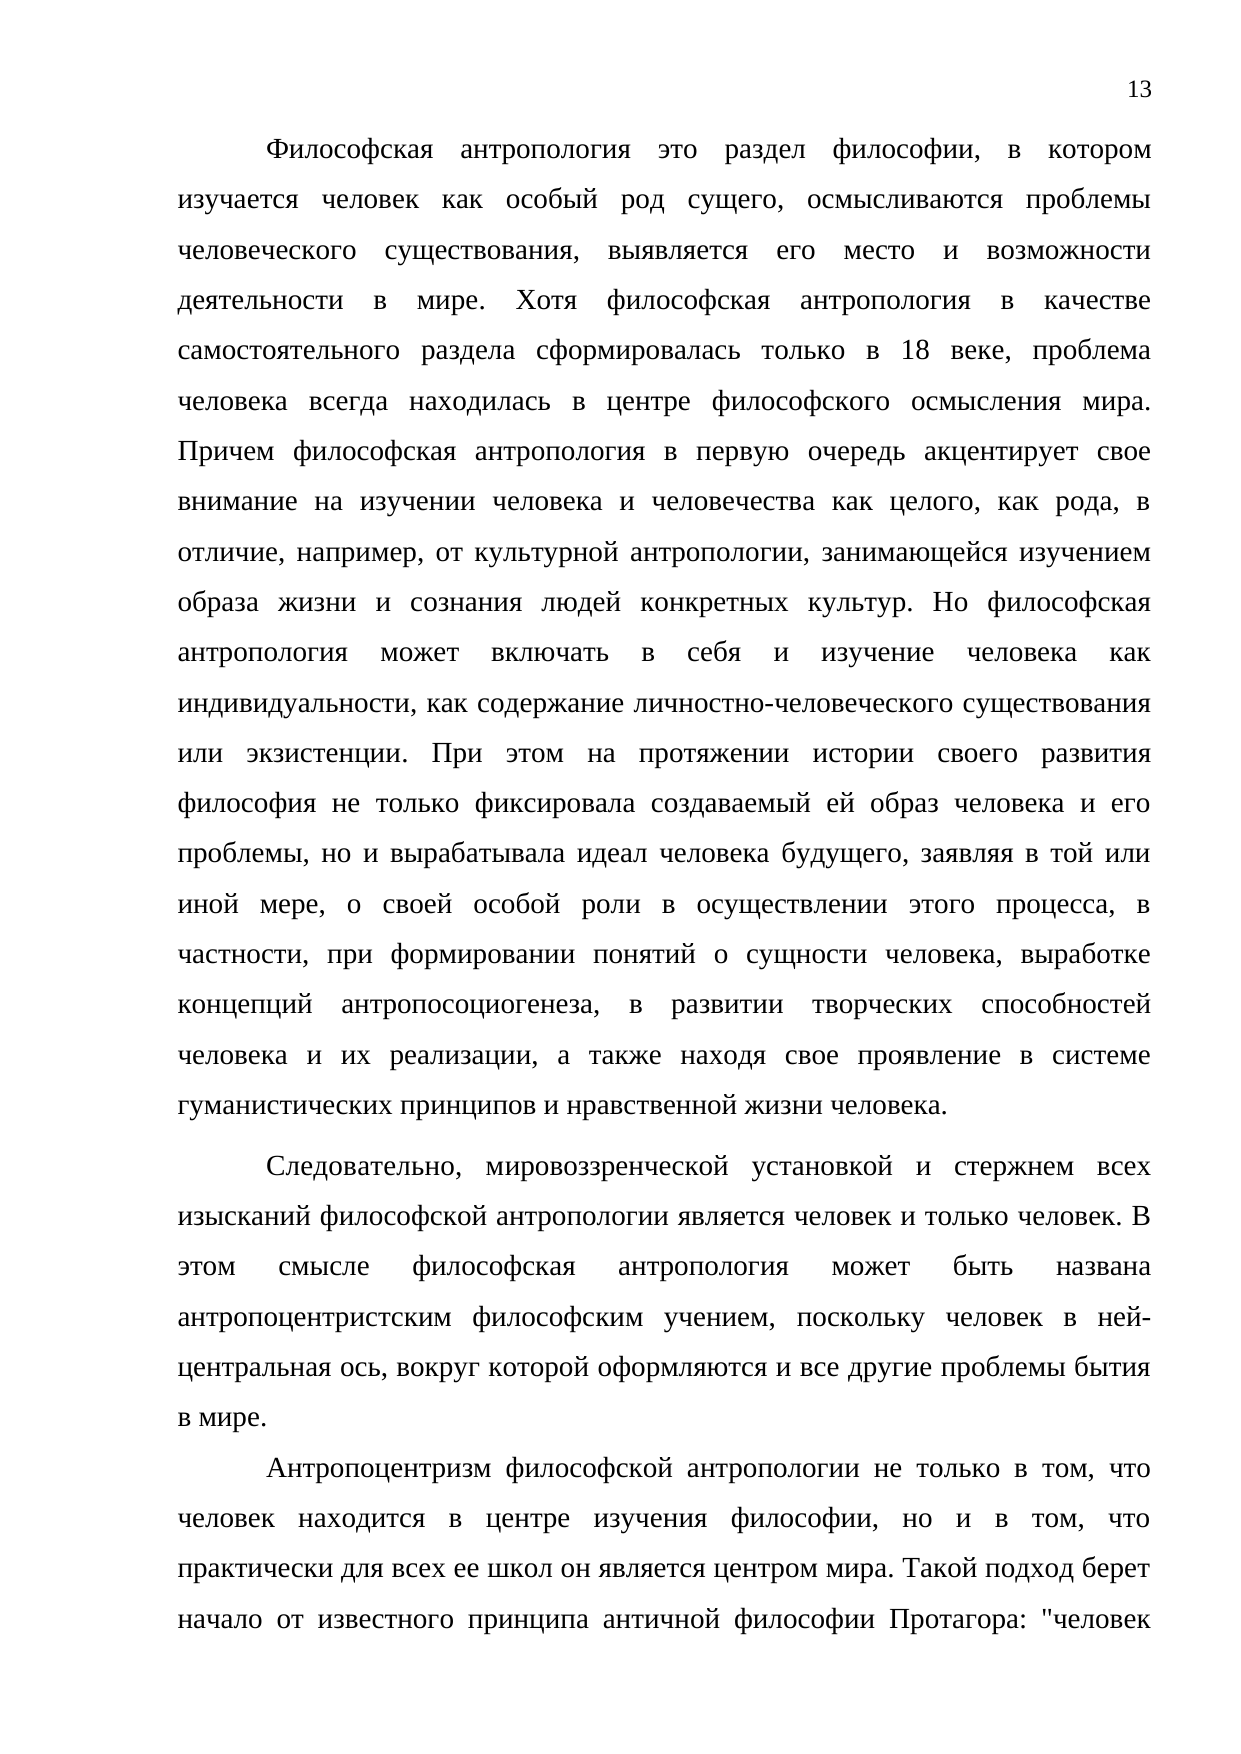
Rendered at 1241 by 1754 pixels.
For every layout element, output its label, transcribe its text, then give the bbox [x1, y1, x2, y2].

text Следовательно, мировоззренческой установкой и стержнем всех изысканий философской антропологии является человек и только человек. В этом смысле философская антропология может быть названа антропоцентристским философским учением, поскольку человек в ней- центральная ось, вокруг которой оформляются и все другие проблемы бытия в мире. [177, 1148, 1152, 1433]
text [177, 1450, 1152, 1634]
text Философская антропология это раздел философии, в котором изучается человек как особый род сущего, осмысливаются проблемы человеческого существования, выявляется его место и возможности деятельности в мире. Хотя философская антропология в качестве самостоятельного раздела сформировалась только в 18 веке, проблема человека всегда находилась в центре философского осмысления мира. Причем философская антропология в первую очередь акцентирует свое внимание на изучении человека и человечества как целого, как рода, в отличие, например, от культурной антропологии, занимающейся изучением образа жизни и сознания людей конкретных культур. Но философская антропология может включать в себя и изучение человека как индивидуальности, как содержание личностно-человеческого существования или экзистенции. При этом на протяжении истории своего развития философия не только фиксировала создаваемый ей образ человека и его проблемы, но и вырабатывала идеал человека будущего, заявляя в той или иной мере, о своей особой роли в осуществлении этого процесса, в частности, при формировании понятий о сущности человека, выработке концепций антропосоциогенеза, в развитии творческих способностей человека и их реализации, а также находя свое проявление в системе гуманистических принципов и нравственной жизни человека. [177, 131, 1152, 1121]
